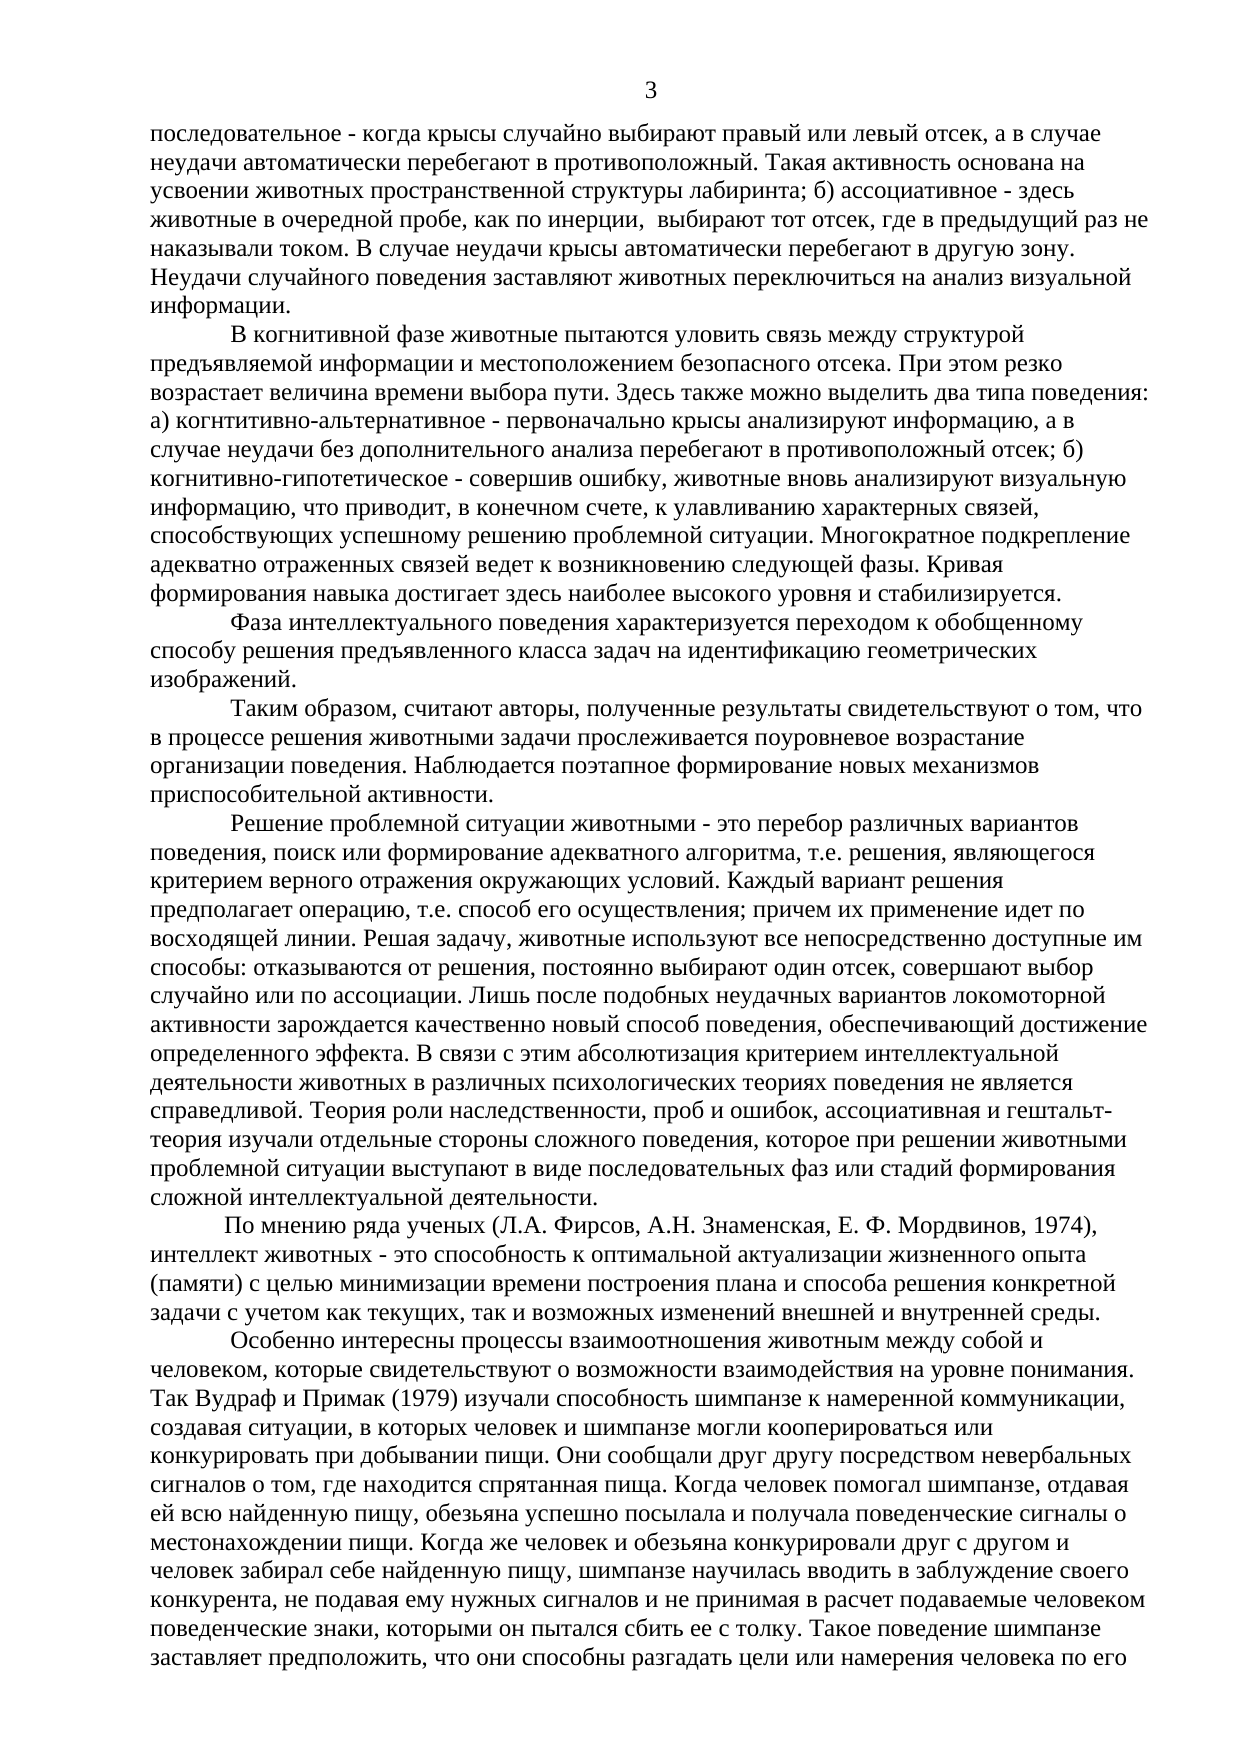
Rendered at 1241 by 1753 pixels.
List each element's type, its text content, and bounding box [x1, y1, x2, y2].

text По мнению ряда ученых (Л.А. Фирсов, А.Н. Знаменская, Е. Ф. Мордвинов, 1974), интеллект животных - это способность к оптимальной актуализации жизненного опыта (памяти) с целью минимизации времени построения плана и способа решения конкретной задачи с учетом как текущих, так и возможных изменений внешней и внутренней среды. [150, 1211, 1152, 1326]
text Таким образом, считают авторы, полученные результаты свидетельствуют о том, что в процессе решения животными задачи прослеживается поуровневое возрастание организации поведения. Наблюдается поэтапное формирование новых механизмов приспособительной активности. [150, 693, 1152, 808]
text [150, 1326, 1152, 1671]
text В когнитивной фазе животные пытаются уловить связь между структурой предъявляемой информации и местоположением безопасного отсека. При этом резко возрастает величина времени выбора пути. Здесь также можно выделить два типа поведения: а) когнтитивно-альтернативное - первоначально крысы анализируют информацию, а в случае неудачи без дополнительного анализа перебегают в противоположный отсек; б) когнитивно-гипотетическое - совершив ошибку, животные вновь анализируют визуальную информацию, что приводит, в конечном счете, к улавливанию характерных связей, способствующих успешному решению проблемной ситуации. Многократное подкрепление адекватно отраженных связей ведет к возникновению следующей фазы. Кривая формирования навыка достигает здесь наиболее высокого уровня и стабилизируется. [150, 319, 1152, 607]
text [150, 118, 1152, 319]
text Фаза интеллектуального поведения характеризуется переходом к обобщенному способу решения предъявленного класса задач на идентификацию геометрических изображений. [150, 607, 1152, 693]
text Решение проблемной ситуации животными - это перебор различных вариантов поведения, поиск или формирование адекватного алгоритма, т.е. решения, являющегося критерием верного отражения окружающих условий. Каждый вариант решения предполагает операцию, т.е. способ его осуществления; причем их применение идет по восходящей линии. Решая задачу, животные используют все непосредственно доступные им способы: отказываются от решения, постоянно выбирают один отсек, совершают выбор случайно или по ассоциации. Лишь после подобных неудачных вариантов локомоторной активности зарождается качественно новый способ поведения, обеспечивающий достижение определенного эффекта. В связи с этим абсолютизация критерием интеллектуальной деятельности животных в различных психологических теориях поведения не является справедливой. Теория роли наследственности, проб и ошибок, ассоциативная и гештальт-теория изучали отдельные стороны сложного поведения, которое при решении животными проблемной ситуации выступают в виде последовательных фаз или стадий формирования сложной интеллектуальной деятельности. [150, 808, 1152, 1211]
